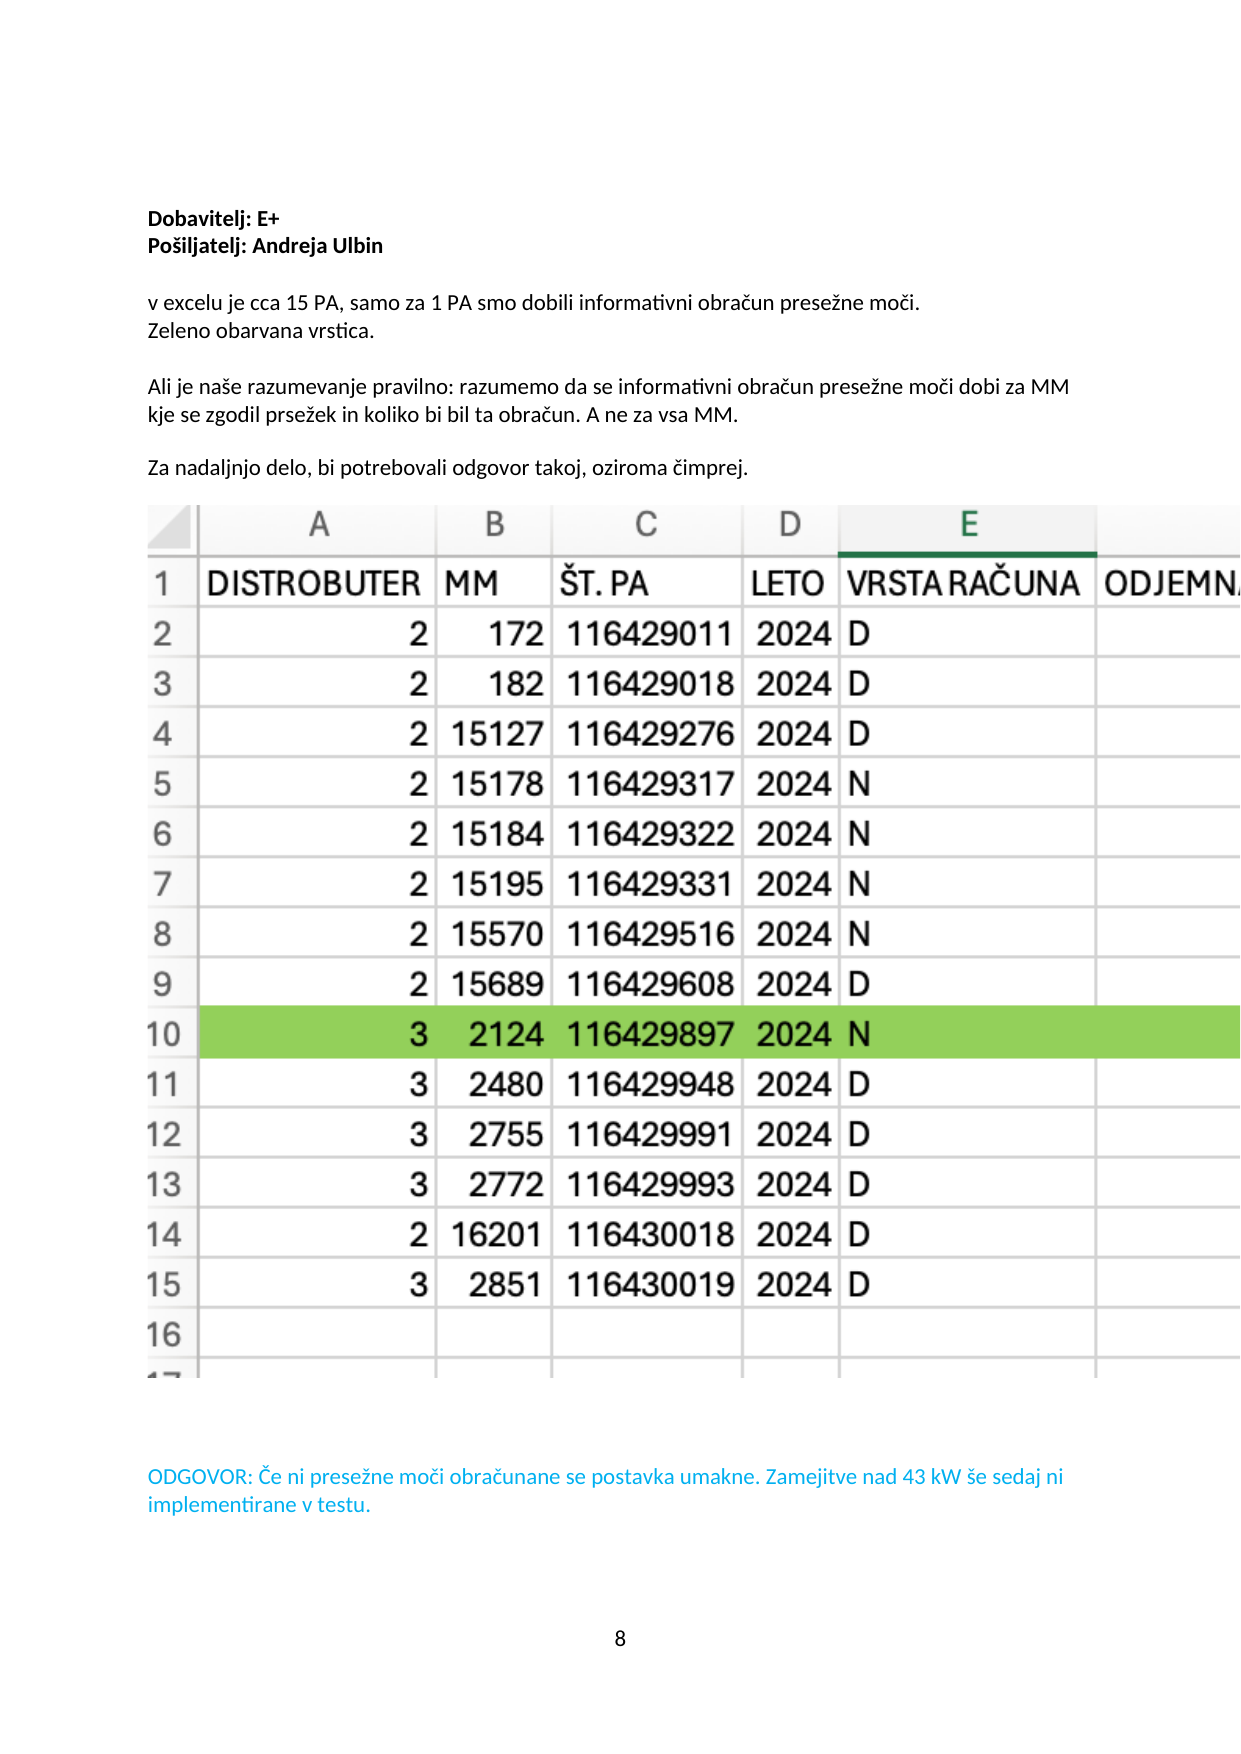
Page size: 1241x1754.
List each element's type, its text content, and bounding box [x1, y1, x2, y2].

text v excelu je cca 15 PA, samo za 1 PA smo dobili informativni obračun presežne moči. Zeleno obarvana vrstica. Ali je naše razumevanje pravilno: razumemo da se informativni obračun presežne moči dobi za MM kje se zgodil prsežek in koliko bi bil ta obračun. A ne za vsa MM. [148, 288, 1093, 428]
text Za nadaljnjo delo, bi potrebovali odgovor takoj, oziroma čimprej. [148, 453, 1093, 481]
text Pošiljatelj: Andreja Ulbin [148, 232, 1093, 260]
text ODGOVOR: Če ni presežne moči obračunane se postavka umakne. Zamejitve nad 43 kW še sedaj ni implementirane v testu. [148, 1462, 1093, 1518]
text Dobavitelj: E+ [148, 204, 1093, 232]
picture [147, 505, 1241, 1378]
